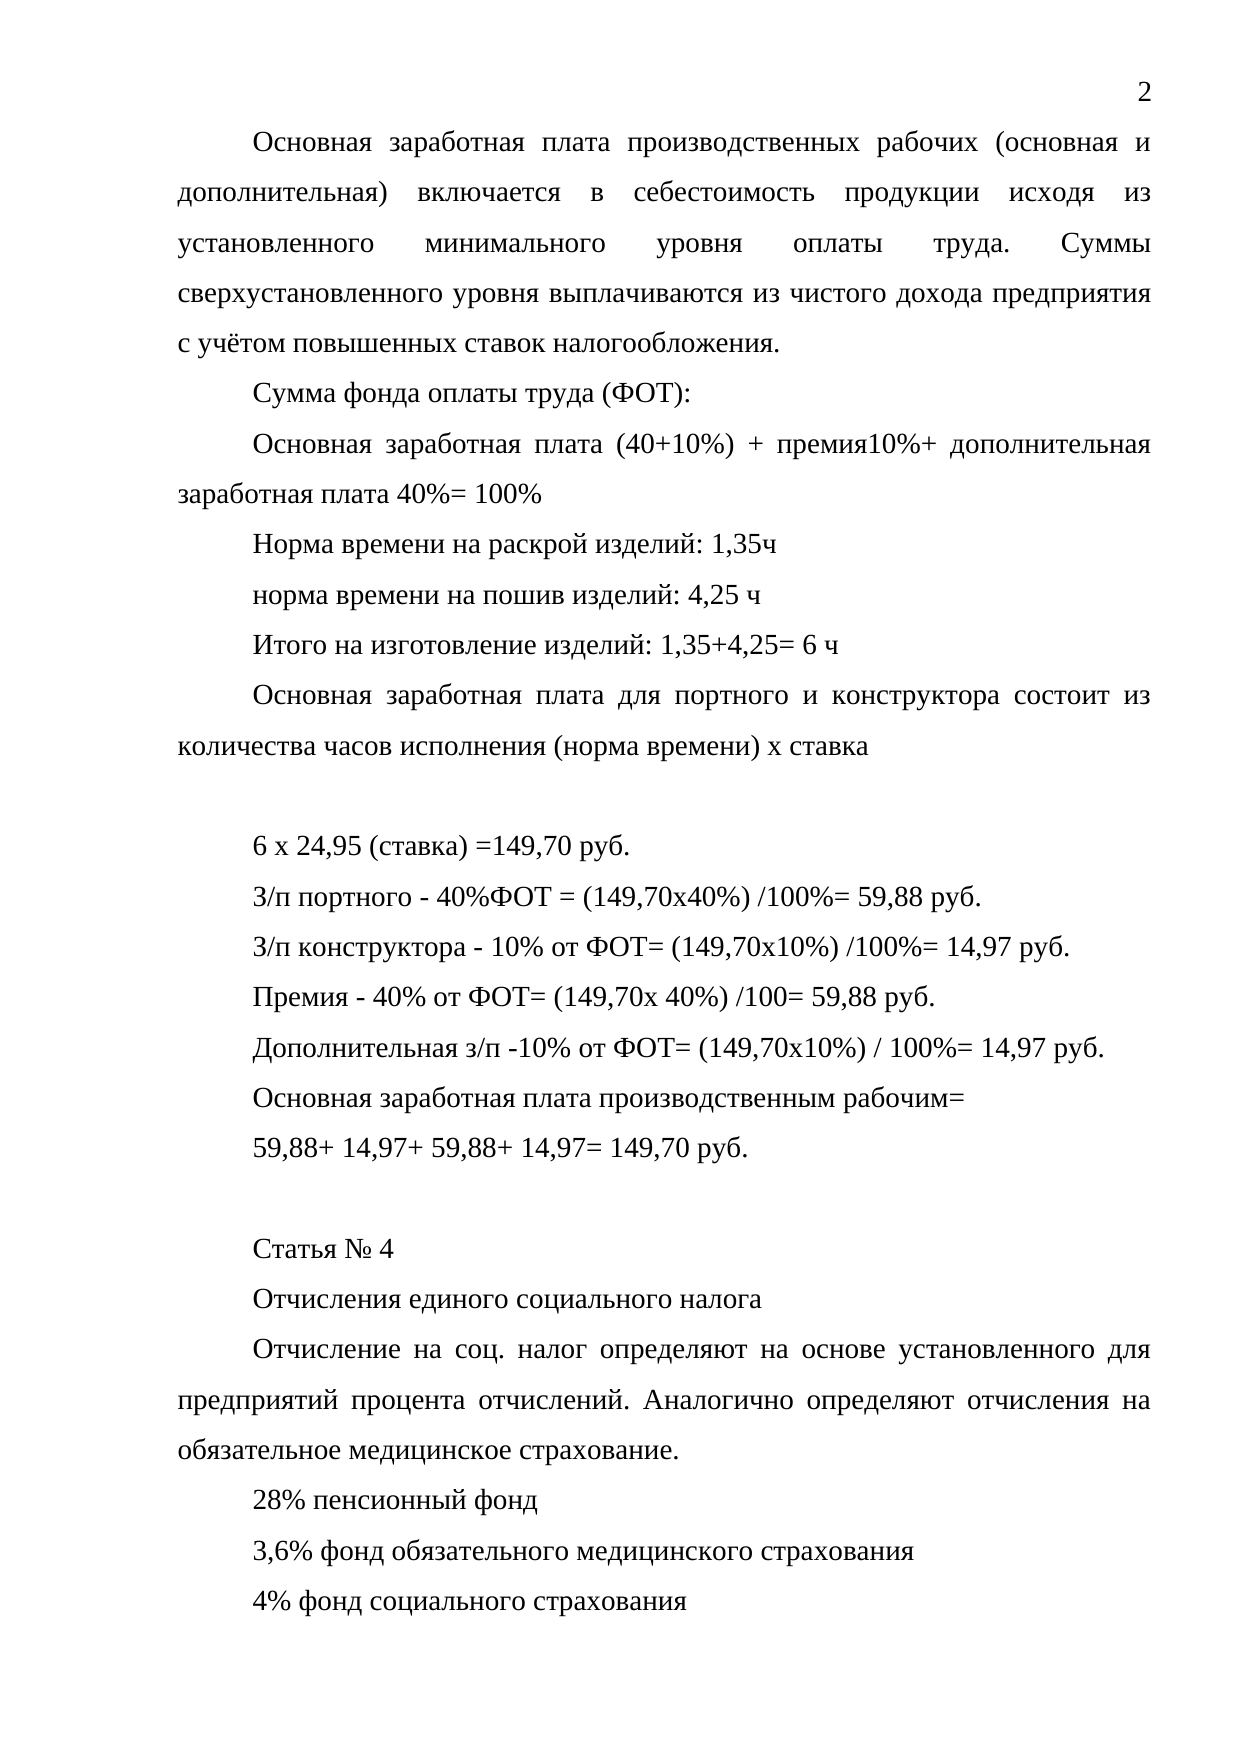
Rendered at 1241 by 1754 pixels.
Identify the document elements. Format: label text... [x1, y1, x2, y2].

text Норма времени на раскрой изделий: 1,35ч [177, 527, 1152, 560]
text 28% пенсионный фонд [177, 1482, 1152, 1516]
text Основная заработная плата (40+10%) + премия10%+ дополнительная заработная плата 40%= 100% [177, 426, 1152, 510]
text Основная заработная плата производственным рабочим= [177, 1080, 1152, 1113]
text 6 х 24,95 (ставка) =149,70 руб. [177, 828, 1152, 862]
text 4% фонд социального страхования [177, 1583, 1152, 1617]
text З/п портного - 40%ФОТ = (149,70х40%) /100%= 59,88 руб. [177, 879, 1152, 912]
text 59,88+ 14,97+ 59,88+ 14,97= 149,70 руб. [177, 1130, 1152, 1164]
text Отчисления единого социального налога [177, 1281, 1152, 1315]
text Отчисление на соц. налог определяют на основе установленного для предприятий процента отчислений. Аналогично определяют отчисления на обязательное медицинское страхование. [177, 1332, 1152, 1466]
text Основная заработная плата производственных рабочих (основная и дополнительная) включается в себестоимость продукции исходя из установленного минимального уровня оплаты труда. Суммы сверхустановленного уровня выплачиваются из чистого дохода предприятия с учётом повышенных ставок налогообложения. [177, 124, 1152, 359]
text Дополнительная з/п -10% от ФОТ= (149,70х10%) / 100%= 14,97 руб. [177, 1030, 1152, 1063]
text Основная заработная плата для портного и конструктора состоит из количества часов исполнения (норма времени) х ставка [177, 677, 1152, 761]
text Итого на изготовление изделий: 1,35+4,25= 6 ч [177, 627, 1152, 661]
text 3,6% фонд обязательного медицинского страхования [177, 1533, 1152, 1566]
text норма времени на пошив изделий: 4,25 ч [177, 577, 1152, 610]
text Статья № 4 [177, 1231, 1152, 1264]
text З/п конструктора - 10% от ФОТ= (149,70х10%) /100%= 14,97 руб. [177, 929, 1152, 963]
text Премия - 40% от ФОТ= (149,70х 40%) /100= 59,88 руб. [177, 979, 1152, 1013]
text Сумма фонда оплаты труда (ФОТ): [177, 376, 1152, 409]
